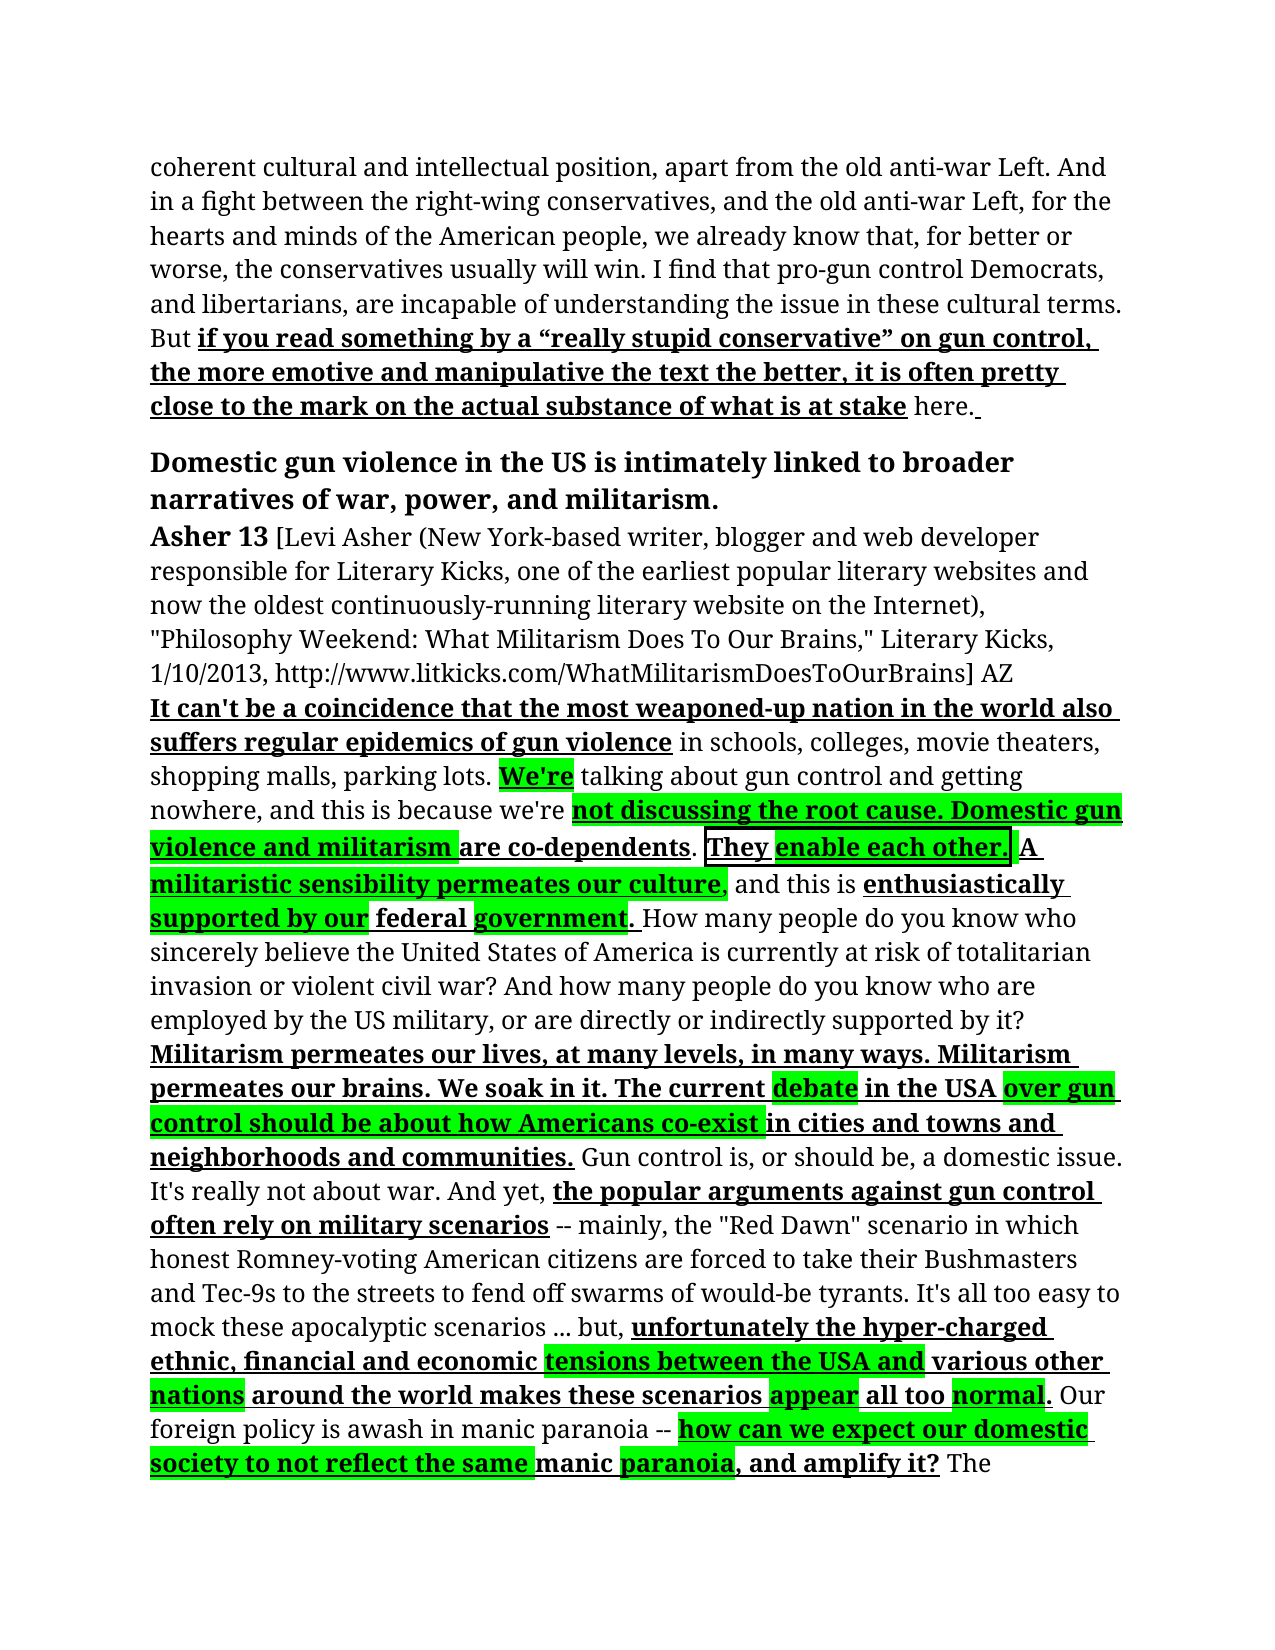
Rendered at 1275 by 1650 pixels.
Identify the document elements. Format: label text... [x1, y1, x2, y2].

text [150, 690, 1125, 1480]
text Asher 13 [Levi Asher (New York-based writer, blogger and web developer responsible for Literary Kicks, one of the earliest popular literary websites and now the oldest continuously-running literary website on the Internet), "Philosophy Weekend: What Militarism Does To Our Brains," Literary Kicks, 1/10/2013, http://www.litkicks.com/WhatMilitarismDoesToOurBrains] AZ [150, 517, 1125, 690]
subtitle Domestic gun violence in the US is intimately linked to broader narratives of war, power, and militarism. [150, 443, 1125, 517]
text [150, 150, 1125, 422]
